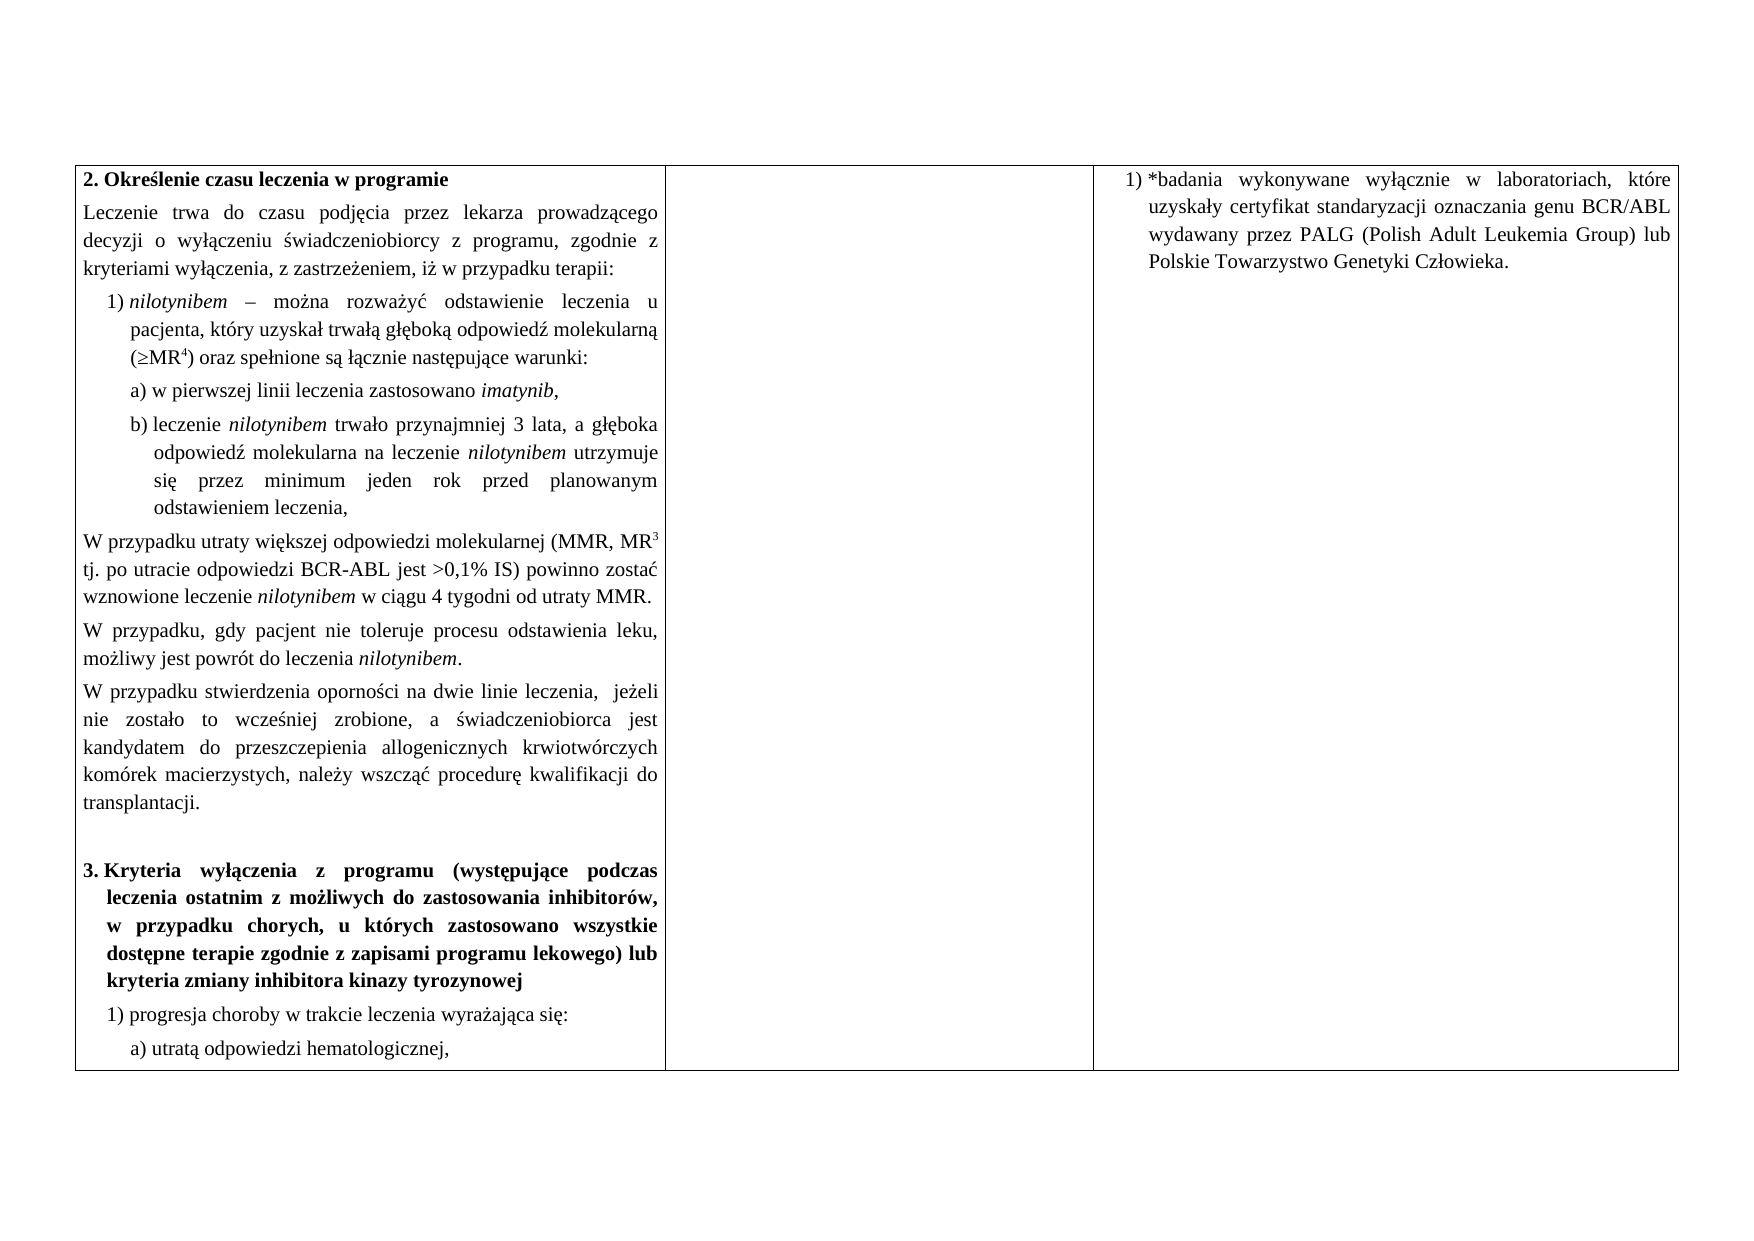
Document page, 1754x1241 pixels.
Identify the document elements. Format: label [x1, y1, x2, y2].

table_cell [76, 166, 665, 1070]
table_cell [666, 166, 1093, 1070]
table_cell [1094, 166, 1678, 1070]
